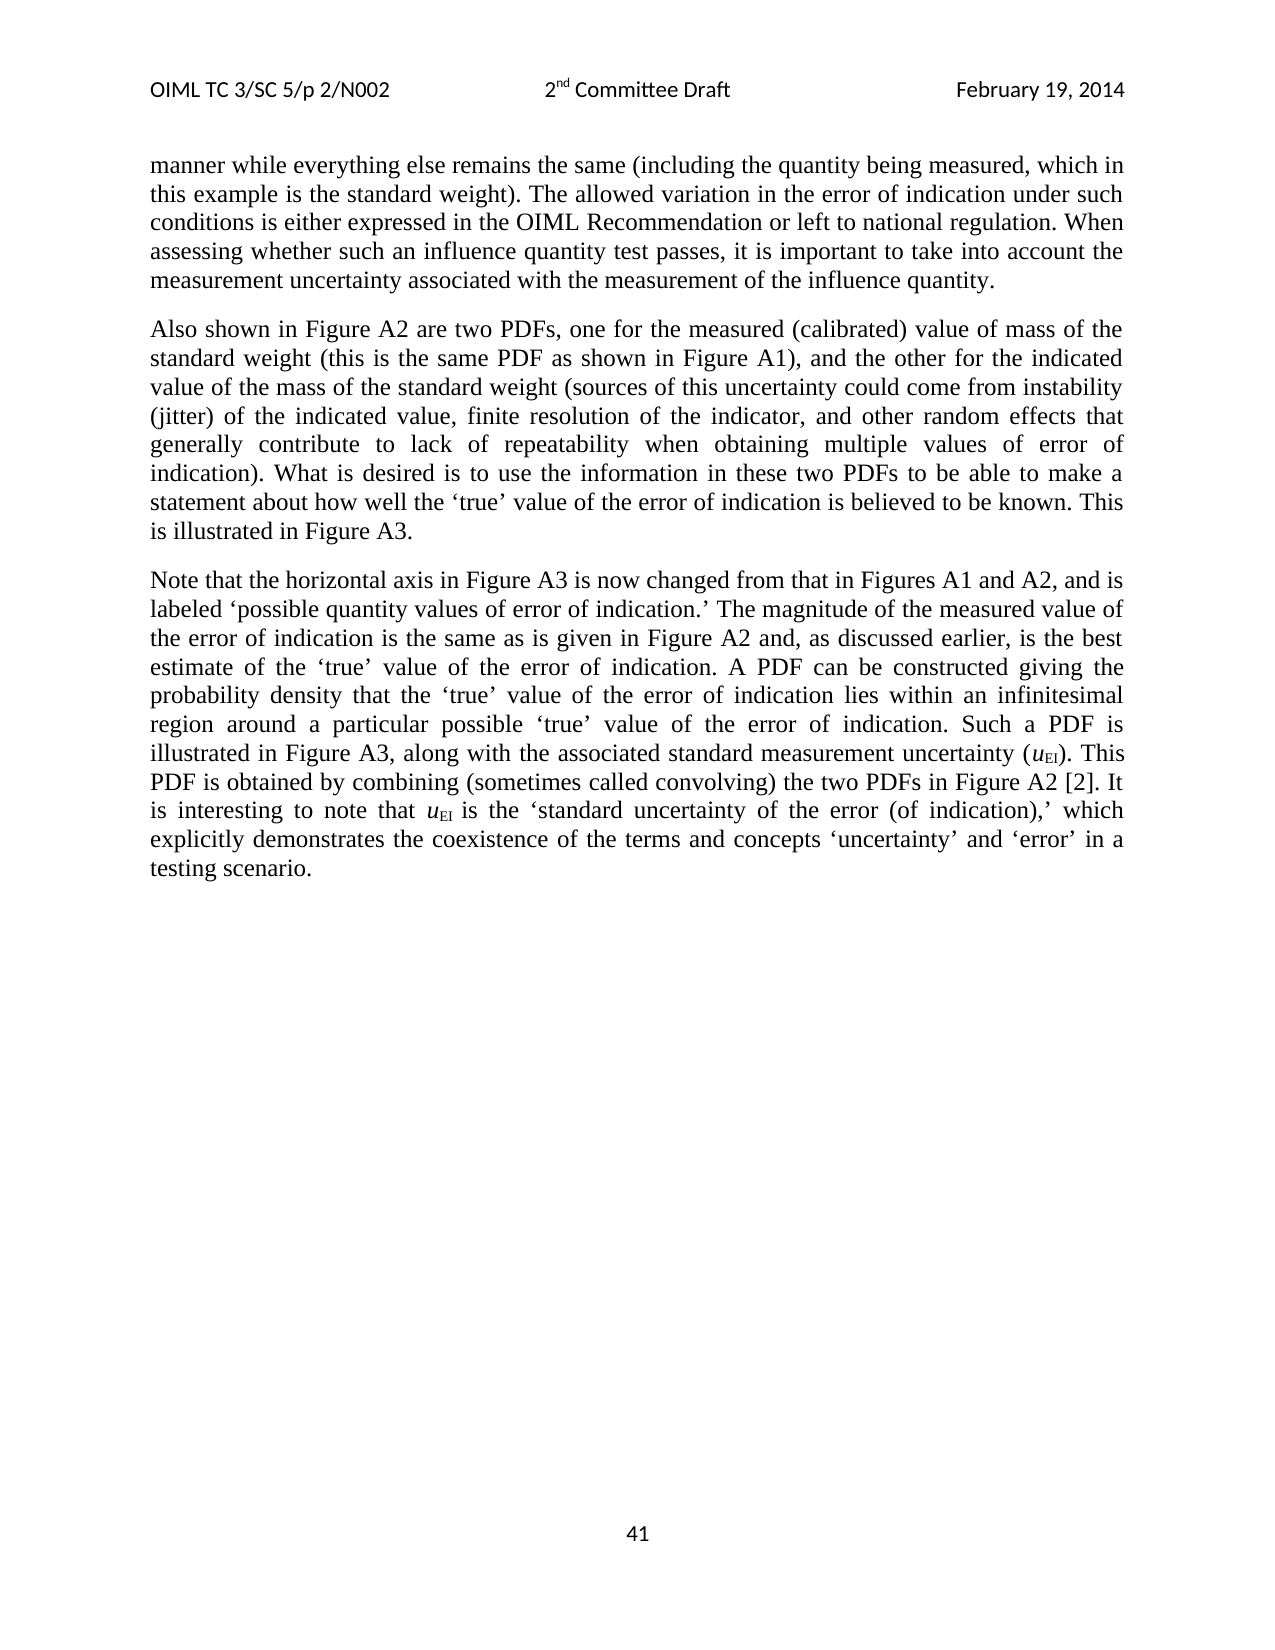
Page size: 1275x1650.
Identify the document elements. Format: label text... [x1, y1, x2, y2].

text Also shown in Figure A2 are two PDFs, one for the measured (calibrated) value of mass of the standard weight (this is the same PDF as shown in Figure A1), and the other for the indicated value of the mass of the standard weight (sources of this uncertainty could come from instability (jitter) of the indicated value, finite resolution of the indicator, and other random effects that generally contribute to lack of repeatability when obtaining multiple values of error of indication). What is desired is to use the information in these two PDFs to be able to make a statement about how well the ‘true’ value of the error of indication is believed to be known. This is illustrated in Figure A3. [150, 314, 1125, 544]
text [150, 150, 1125, 294]
text Note that the horizontal axis in Figure A3 is now changed from that in Figures A1 and A2, and is labeled ‘possible quantity values of error of indication.’ The magnitude of the measured value of the error of indication is the same as is given in Figure A2 and, as discussed earlier, is the best estimate of the ‘true’ value of the error of indication. A PDF can be constructed giving the probability density that the ‘true’ value of the error of indication lies within an infinitesimal region around a particular possible ‘true’ value of the error of indication. Such a PDF is illustrated in Figure A3, along with the associated standard measurement uncertainty (uEI). This PDF is obtained by combining (sometimes called convolving) the two PDFs in Figure A2 [2]. It is interesting to note that uEI is the ‘standard uncertainty of the error (of indication),’ which explicitly demonstrates the coexistence of the terms and concepts ‘uncertainty’ and ‘error’ in a testing scenario. [150, 565, 1125, 882]
